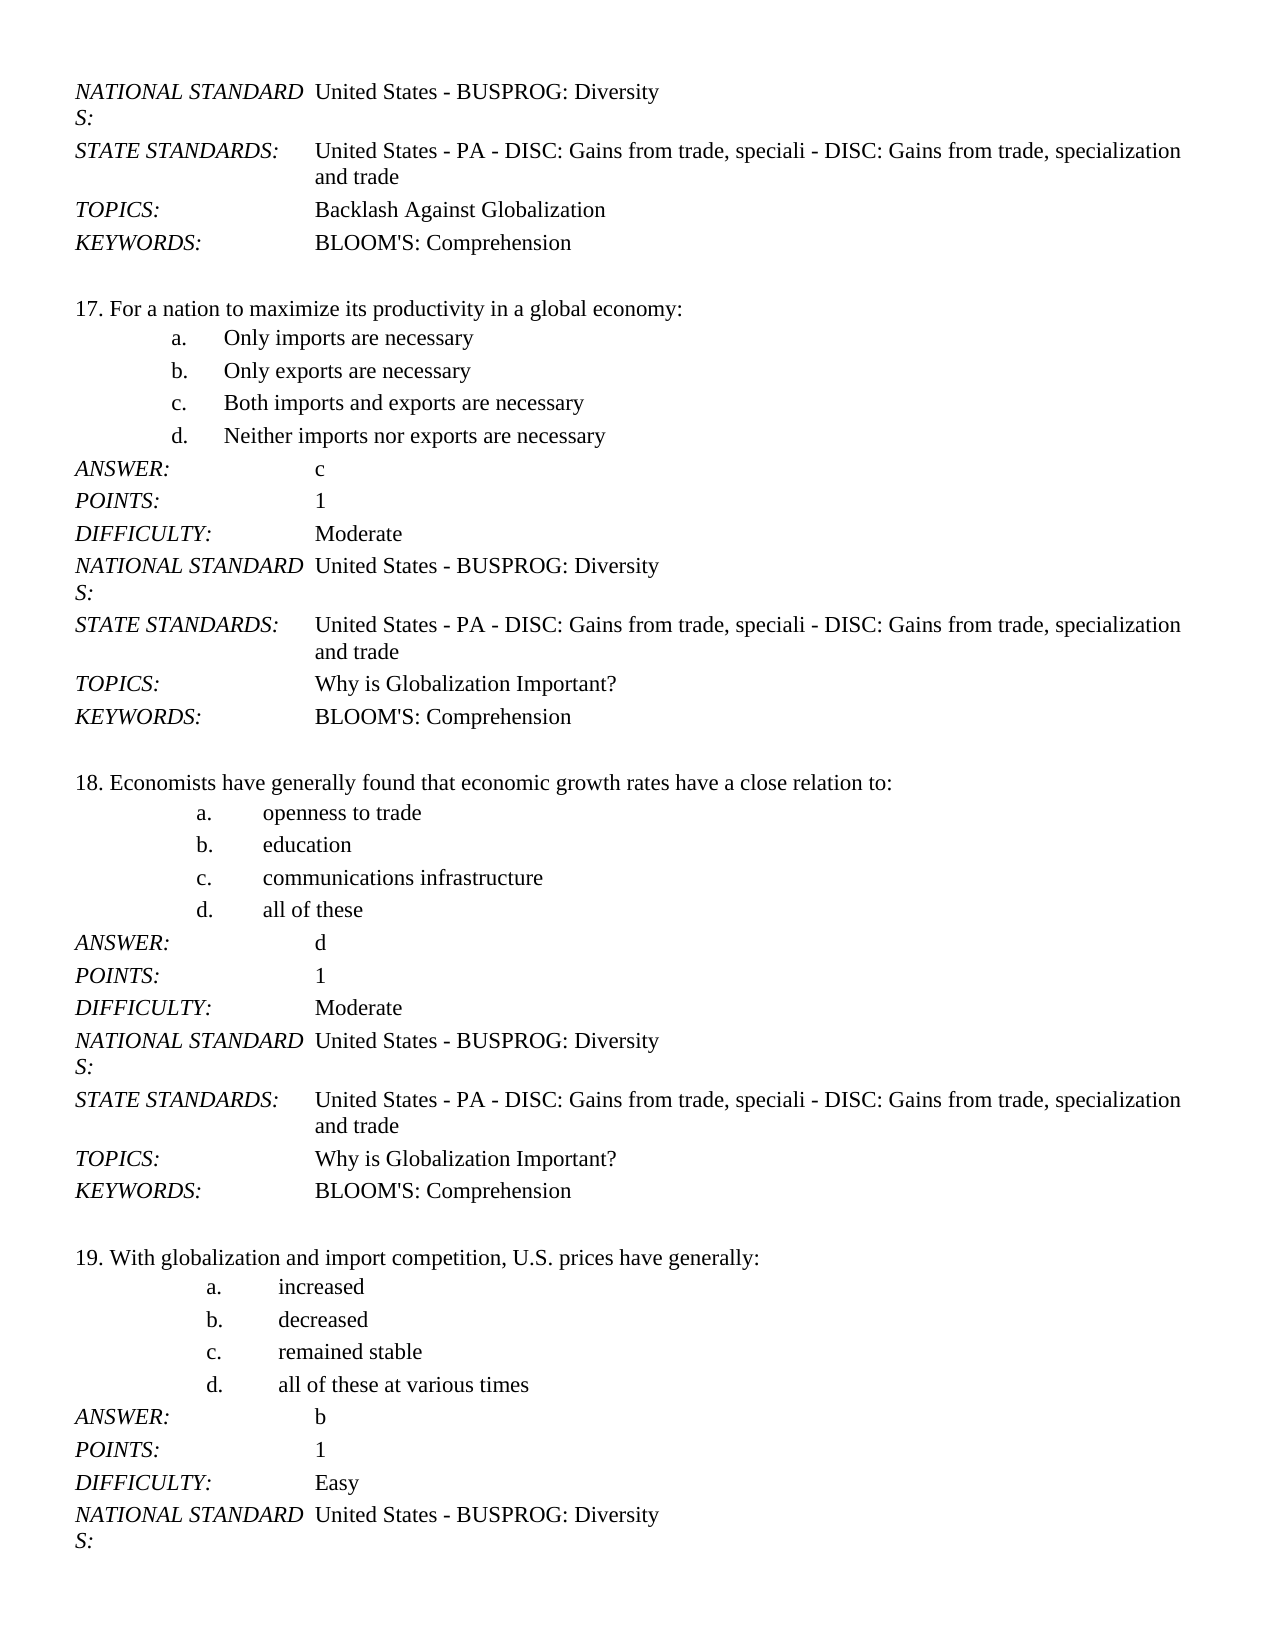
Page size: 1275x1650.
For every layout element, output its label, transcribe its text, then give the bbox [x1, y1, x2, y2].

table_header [75, 1270, 1200, 1557]
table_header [75, 75, 1200, 258]
table_header 17. For a nation to maximize its productivity in a global economy: [75, 321, 1200, 733]
table_header 18. Economists have generally found that economic growth rates have a close relation to: [75, 796, 1200, 1207]
